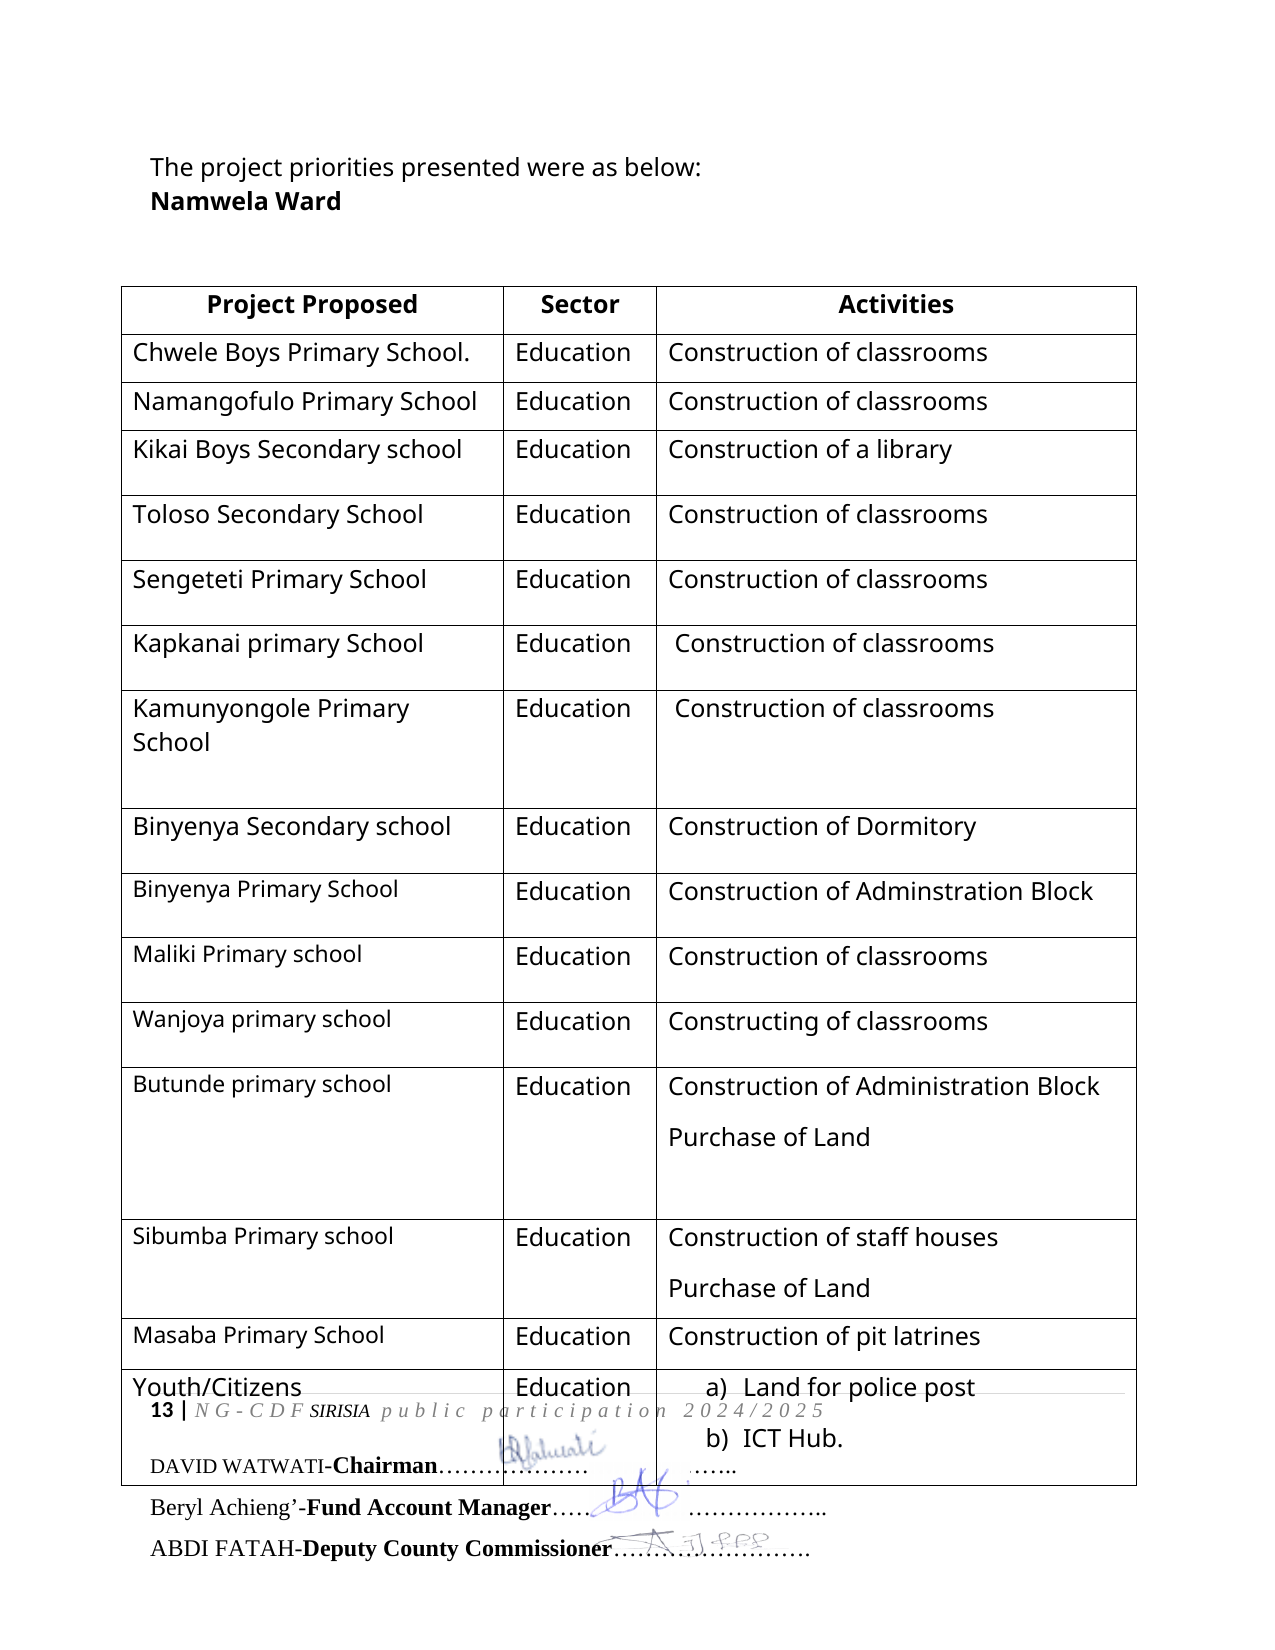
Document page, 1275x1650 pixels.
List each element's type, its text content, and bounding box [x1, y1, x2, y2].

table_cell Education [504, 561, 656, 625]
table_cell Education [504, 1220, 656, 1318]
table_cell Kamunyongole Primary School [122, 691, 503, 807]
table_cell Construction of Adminstration Block [657, 874, 1136, 937]
table_cell Education [504, 383, 656, 430]
table_cell Construction of a library [657, 431, 1136, 495]
text The project priorities presented were as below: [150, 150, 1125, 184]
table_cell Education [504, 691, 656, 807]
text Namwela Ward [150, 184, 1125, 218]
table_cell Wanjoya primary school [122, 1003, 503, 1067]
table_cell Sibumba Primary school [122, 1220, 503, 1318]
table_cell Sengeteti Primary School [122, 561, 503, 625]
table_cell Construction of classrooms [657, 496, 1136, 560]
table_cell Chwele Boys Primary School. [122, 335, 503, 382]
table_cell Construction of Administration Block Purchase of Land [657, 1068, 1136, 1218]
table_cell Construction of classrooms [657, 691, 1136, 807]
table_cell Binyenya Secondary school [122, 809, 503, 872]
table_cell Masaba Primary School [122, 1319, 503, 1369]
table_cell Education [504, 335, 656, 382]
table_cell Land for police post ICT Hub. [657, 1370, 1136, 1485]
table_cell Education [504, 431, 656, 495]
table_cell Construction of classrooms [657, 335, 1136, 382]
table_cell Construction of classrooms [657, 561, 1136, 625]
table_cell Construction of classrooms [657, 626, 1136, 690]
table_cell Education [504, 1003, 656, 1067]
table_cell Kapkanai primary School [122, 626, 503, 690]
table_cell Butunde primary school [122, 1068, 503, 1218]
table_cell Constructing of classrooms [657, 1003, 1136, 1067]
table_cell Education [504, 1319, 656, 1369]
table_cell Construction of Dormitory [657, 809, 1136, 872]
table_cell Toloso Secondary School [122, 496, 503, 560]
table_header Activities [657, 287, 1136, 334]
table_cell Education [504, 874, 656, 937]
table_cell Youth/Citizens [122, 1370, 503, 1485]
table_cell Binyenya Primary School [122, 874, 503, 937]
table_cell Maliki Primary school [122, 938, 503, 1002]
table_cell Education [504, 626, 656, 690]
table_header Sector [504, 287, 656, 334]
table_cell Education [504, 1068, 656, 1218]
table_cell Kikai Boys Secondary school [122, 431, 503, 495]
table_cell Education [504, 938, 656, 1002]
table_cell Education [504, 809, 656, 872]
table_cell Namangofulo Primary School [122, 383, 503, 430]
picture [418, 1486, 819, 1650]
table_cell Education [504, 1370, 656, 1485]
table_cell Education [504, 496, 656, 560]
table_cell Construction of classrooms [657, 383, 1136, 430]
table_cell Construction of classrooms [657, 938, 1136, 1002]
table_cell Construction of staff houses Purchase of Land [657, 1220, 1136, 1318]
table_cell Construction of pit latrines [657, 1319, 1136, 1369]
table_header Project Proposed [122, 287, 503, 334]
